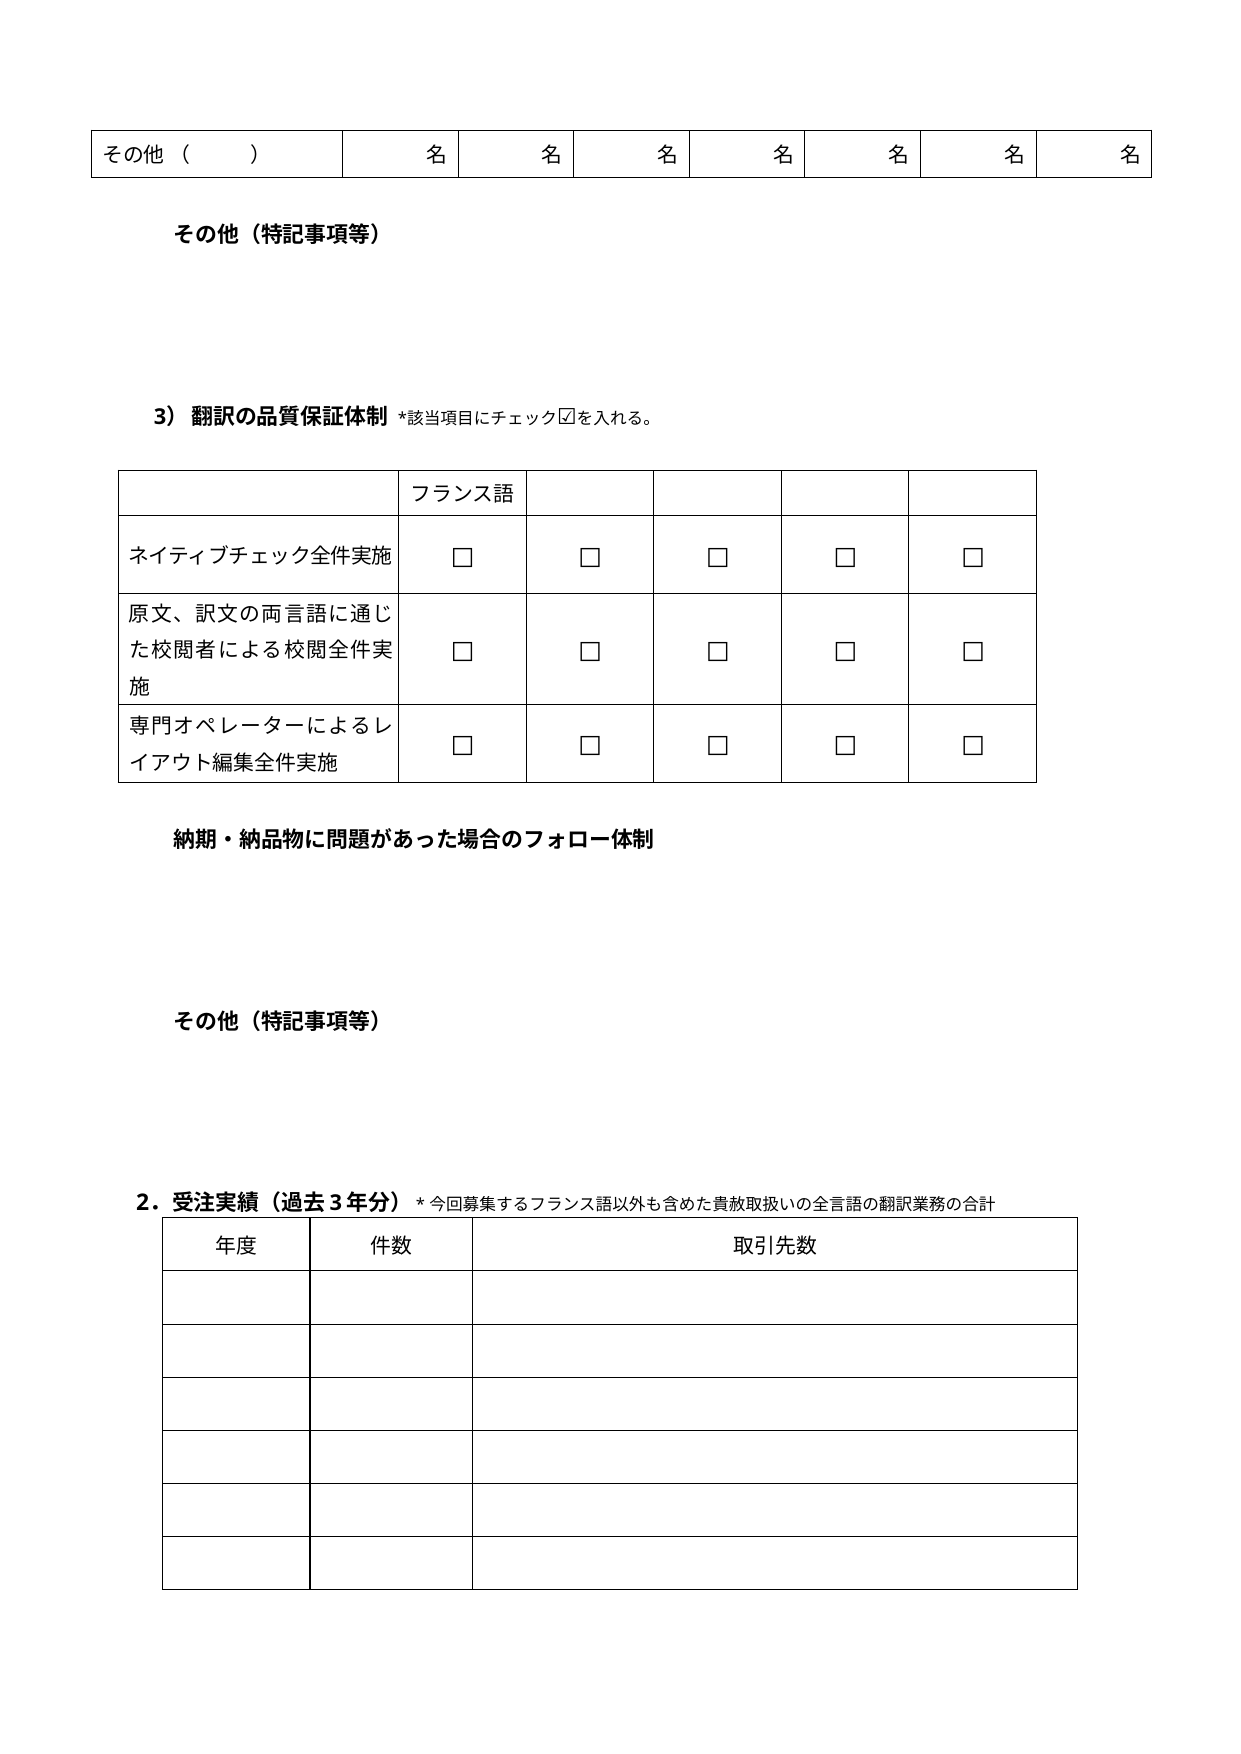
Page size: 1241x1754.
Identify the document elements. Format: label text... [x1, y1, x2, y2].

table_header 取引先数 [473, 1218, 1077, 1270]
table_cell 名 [459, 131, 573, 177]
list 翻訳の品質保証体制 *該当項目にチェック☑を入れる。 [153, 397, 1092, 433]
table_cell □ [654, 705, 781, 782]
table_cell 名 [574, 131, 689, 177]
table_cell ネイティブチェック全件実施 [119, 516, 398, 593]
table_cell [311, 1431, 472, 1483]
text その他（特記事項等） [173, 214, 1092, 251]
table_header [782, 471, 908, 515]
table_cell □ [654, 594, 781, 703]
table_header [119, 471, 398, 515]
table_cell □ [654, 516, 781, 593]
table_cell [163, 1537, 309, 1589]
table_header [654, 471, 781, 515]
table_cell [311, 1271, 472, 1323]
table_header 件数 [311, 1218, 472, 1270]
table_header 年度 [163, 1218, 309, 1270]
table_cell □ [782, 594, 908, 703]
table_cell [473, 1484, 1077, 1536]
table_cell [473, 1271, 1077, 1323]
text 2．受注実績（過去3年分） * 今回募集するフランス語以外も含めた貴赦取扱いの全言語の翻訳業務の合計 [136, 1184, 1092, 1217]
table_cell □ [399, 594, 526, 703]
table_cell [311, 1325, 472, 1377]
table_cell 専門オペレーターによるレイアウト編集全件実施 [119, 705, 398, 782]
table_cell [473, 1325, 1077, 1377]
table_cell [163, 1378, 309, 1430]
table_cell □ [782, 516, 908, 593]
table_cell 名 [343, 131, 458, 177]
text 納期・納品物に問題があった場合のフォロー体制 [173, 819, 1092, 856]
table_cell □ [527, 594, 653, 703]
table_cell [311, 1484, 472, 1536]
table_header [909, 471, 1036, 515]
text その他（特記事項等） [173, 1002, 1092, 1038]
table_cell [311, 1537, 472, 1589]
table_cell □ [399, 516, 526, 593]
table_cell □ [527, 516, 653, 593]
table_cell [163, 1271, 309, 1323]
table_cell 名 [921, 131, 1036, 177]
table_header [527, 471, 653, 515]
table_cell [473, 1378, 1077, 1430]
table_cell その他 （ ） [92, 131, 342, 177]
table_cell 名 [690, 131, 804, 177]
table_cell [311, 1378, 472, 1430]
table_cell 名 [1037, 131, 1151, 177]
table_cell [163, 1325, 309, 1377]
table_cell □ [782, 705, 908, 782]
table_cell [473, 1537, 1077, 1589]
table_cell 名 [805, 131, 920, 177]
table_cell 原文、訳文の両言語に通じた校閲者による校閲全件実施 [119, 594, 398, 703]
table_cell □ [527, 705, 653, 782]
table_cell □ [909, 594, 1036, 703]
table_cell [163, 1431, 309, 1483]
table_cell □ [909, 705, 1036, 782]
table_cell [473, 1431, 1077, 1483]
table_header フランス語 [399, 471, 526, 515]
table_cell □ [909, 516, 1036, 593]
table_cell □ [399, 705, 526, 782]
table_cell [163, 1484, 309, 1536]
